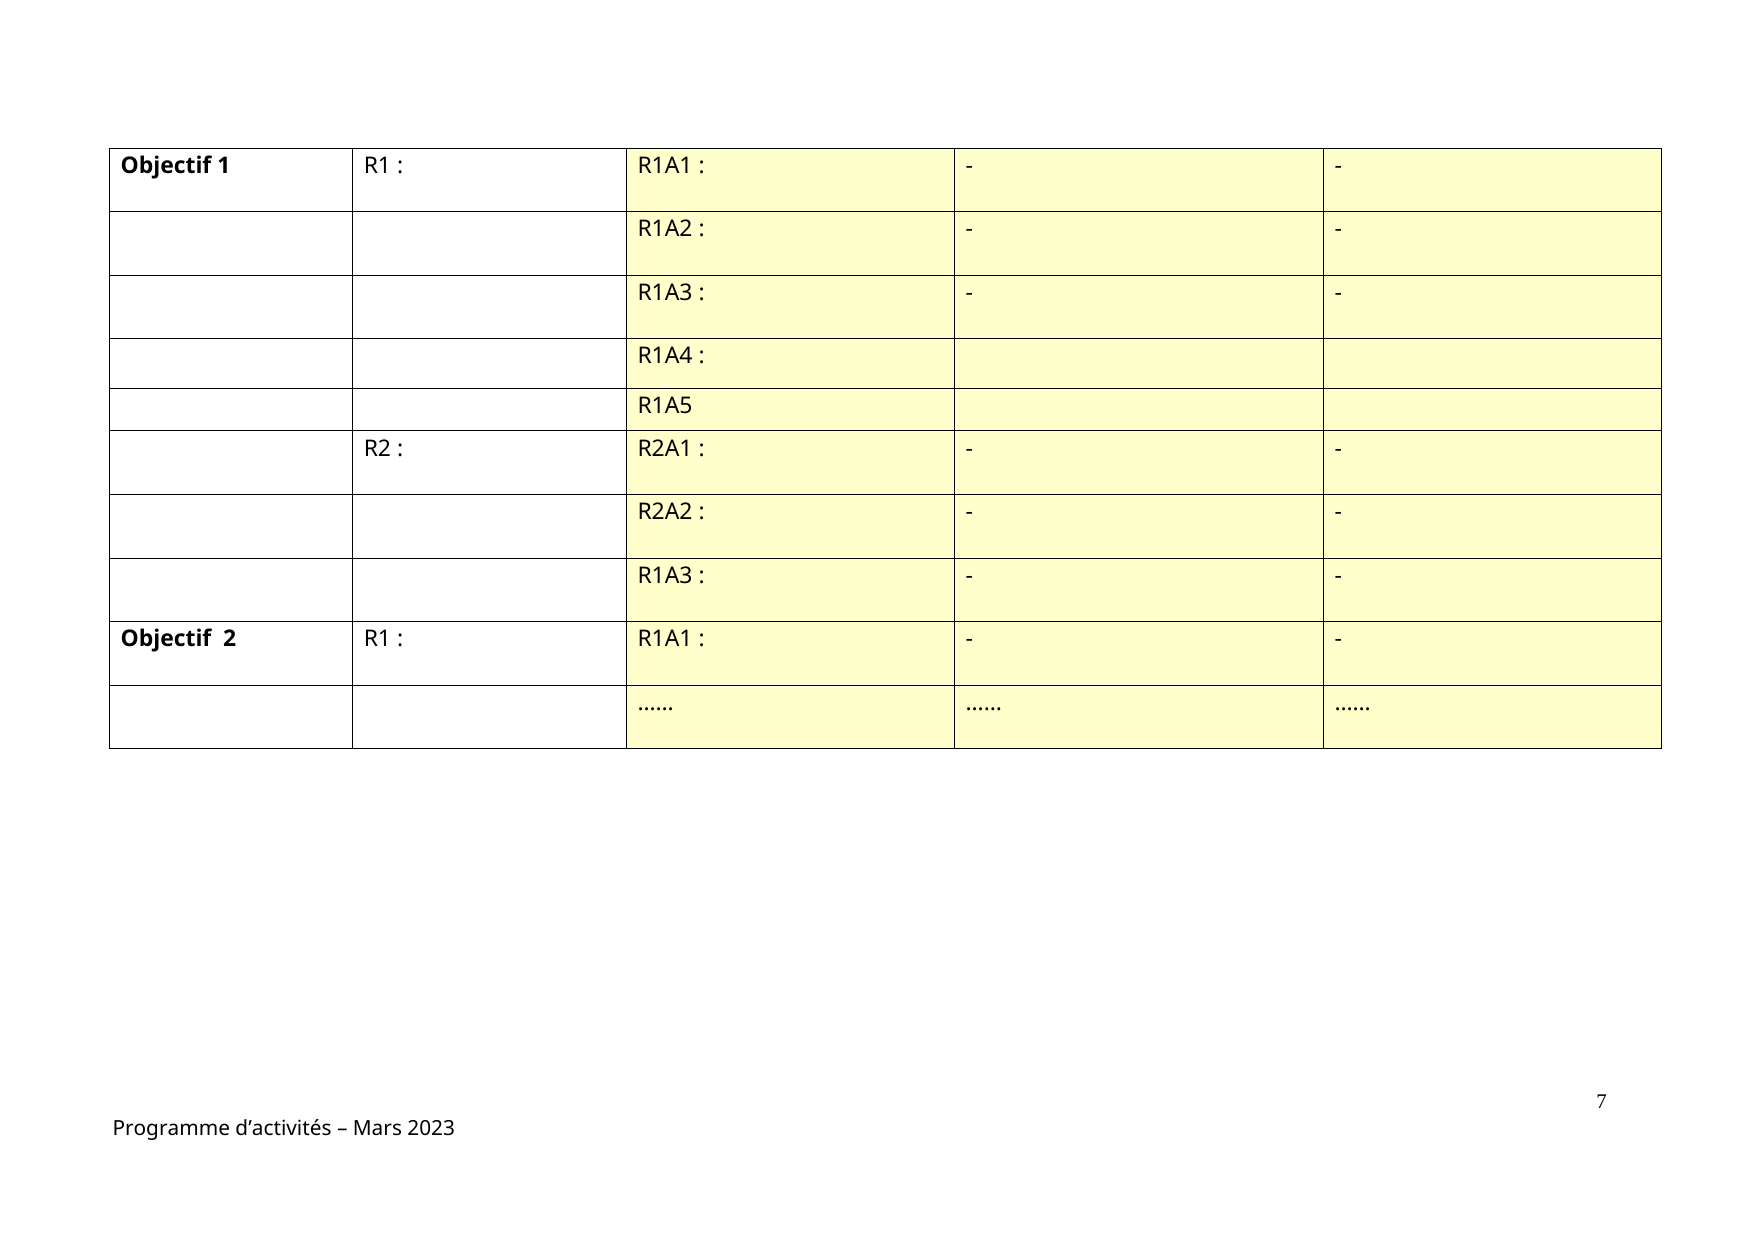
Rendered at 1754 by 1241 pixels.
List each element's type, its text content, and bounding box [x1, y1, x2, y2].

table_cell [110, 495, 352, 557]
table_cell - [1324, 149, 1661, 211]
table_cell - [1324, 276, 1661, 338]
table_cell - [955, 149, 1323, 211]
table_cell R2A2 : [627, 495, 954, 557]
table_cell [353, 495, 626, 557]
table_cell …… [955, 686, 1323, 748]
table_cell [110, 276, 352, 338]
table_cell [110, 212, 352, 275]
table_cell R1 : [353, 622, 626, 684]
table_cell R1A1 : [627, 149, 954, 211]
table_cell R1A1 : [627, 622, 954, 684]
table_cell R2A1 : [627, 431, 954, 494]
table_cell [353, 559, 626, 621]
table_cell - [955, 212, 1323, 275]
table_cell [110, 389, 352, 430]
table_cell - [1324, 622, 1661, 684]
table_cell [353, 686, 626, 748]
table_cell [955, 389, 1323, 430]
table_cell - [955, 431, 1323, 494]
table_cell Objectif 2 [110, 622, 352, 684]
table_cell - [955, 495, 1323, 557]
table_cell - [1324, 431, 1661, 494]
table_cell - [1324, 212, 1661, 275]
table_cell [110, 686, 352, 748]
table_cell R2 : [353, 431, 626, 494]
table_cell R1 : [353, 149, 626, 211]
table_cell R1A4 : [627, 339, 954, 388]
table_cell Objectif 1 [110, 149, 352, 211]
table_cell R1A3 : [627, 559, 954, 621]
table_cell R1A3 : [627, 276, 954, 338]
table_cell [1324, 339, 1661, 388]
table_cell …… [1324, 686, 1661, 748]
table_cell R1A2 : [627, 212, 954, 275]
table_cell [353, 389, 626, 430]
table_cell [110, 559, 352, 621]
table_cell [353, 212, 626, 275]
table_cell …… [627, 686, 954, 748]
table_cell [353, 339, 626, 388]
table_cell R1A5 [627, 389, 954, 430]
table_cell - [955, 276, 1323, 338]
table_cell [1324, 389, 1661, 430]
table_cell - [1324, 495, 1661, 557]
table_cell - [955, 622, 1323, 684]
table_cell [955, 339, 1323, 388]
table_cell - [1324, 559, 1661, 621]
table_cell - [955, 559, 1323, 621]
table_cell [110, 339, 352, 388]
table_cell [110, 431, 352, 494]
table_cell [353, 276, 626, 338]
